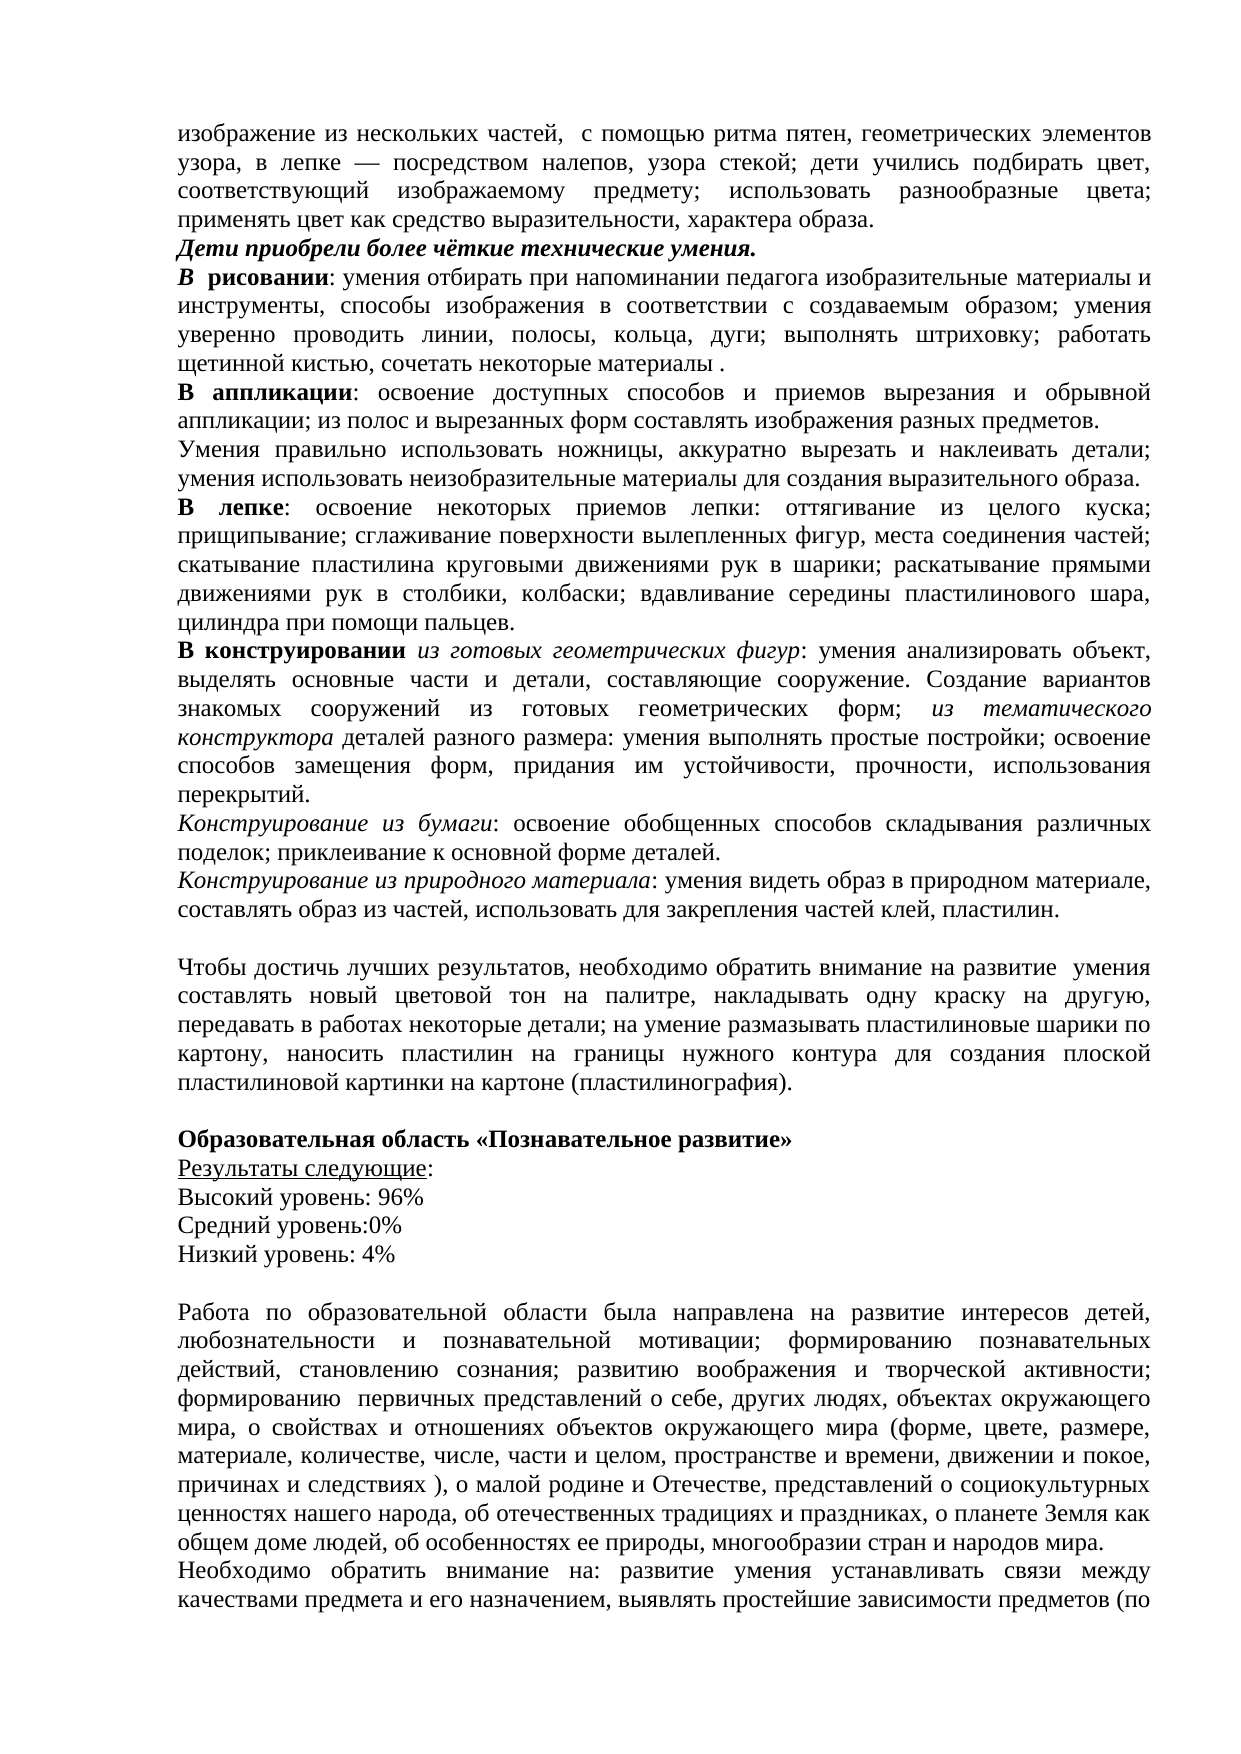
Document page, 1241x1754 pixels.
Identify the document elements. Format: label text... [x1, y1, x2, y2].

text В аппликации: освоение доступных способов и приемов вырезания и обрывной аппликации; из полос и вырезанных форм составлять изображения разных предметов. [177, 377, 1152, 434]
text В конструировании из готовых геометрических фигур: умения анализировать объект, выделять основные части и детали, составляющие сооружение. Создание вариантов знакомых сооружений из готовых геометрических форм; из тематического конструктора деталей разного размера: умения выполнять простые постройки; освоение способов замещения форм, придания им устойчивости, прочности, использования перекрытий. [177, 636, 1152, 808]
text Чтобы достичь лучших результатов, необходимо обратить внимание на развитие умения составлять новый цветовой тон на палитре, накладывать одну краску на другую, передавать в работах некоторые детали; на умение размазывать пластилиновые шарики по картону, наносить пластилин на границы нужного контура для создания плоской пластилиновой картинки на картоне (пластилинография). [177, 952, 1152, 1096]
text Средний уровень:0% [177, 1211, 1152, 1239]
text Работа по образовательной области была направлена на развитие интересов детей, любознательности и познавательной мотивации; формированию познавательных действий, становлению сознания; развитию воображения и творческой активности; формированию первичных представлений о себе, других людях, объектах окружающего мира, о свойствах и отношениях объектов окружающего мира (форме, цвете, размере, материале, количестве, числе, части и целом, пространстве и времени, движении и покое, причинах и следствиях ), о малой родине и Отечестве, представлений о социокультурных ценностях нашего народа, об отечественных традициях и праздниках, о планете Земля как общем доме людей, об особенностях ее природы, многообразии стран и народов мира. [177, 1297, 1152, 1556]
text Образовательная область «Познавательное развитие» [177, 1124, 1152, 1153]
text Низкий уровень: 4% [177, 1239, 1152, 1268]
text Результаты следующие: [177, 1153, 1152, 1182]
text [177, 1556, 1152, 1613]
text Дети приобрели более чёткие технические умения. [177, 233, 1152, 262]
text Конструирование из природного материала: умения видеть образ в природном материале, составлять образ из частей, использовать для закрепления частей клей, пластилин. [177, 866, 1152, 923]
text Умения правильно использовать ножницы, аккуратно вырезать и наклеивать детали; умения использовать неизобразительные материалы для создания выразительного образа. [177, 434, 1152, 492]
text В рисовании: умения отбирать при напоминании педагога изобразительные материалы и инструменты, способы изображения в соответствии с создаваемым образом; умения уверенно проводить линии, полосы, кольца, дуги; выполнять штриховку; работать щетинной кистью, сочетать некоторые материалы . [177, 262, 1152, 377]
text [177, 118, 1152, 233]
text В лепке: освоение некоторых приемов лепки: оттягивание из целого куска; прищипывание; сглаживание поверхности вылепленных фигур, места соединения частей; скатывание пластилина круговыми движениями рук в шарики; раскатывание прямыми движениями рук в столбики, колбаски; вдавливание середины пластилинового шара, цилиндра при помощи пальцев. [177, 492, 1152, 636]
text Высокий уровень: 96% [177, 1182, 1152, 1211]
text Конструирование из бумаги: освоение обобщенных способов складывания различных поделок; приклеивание к основной форме деталей. [177, 808, 1152, 866]
